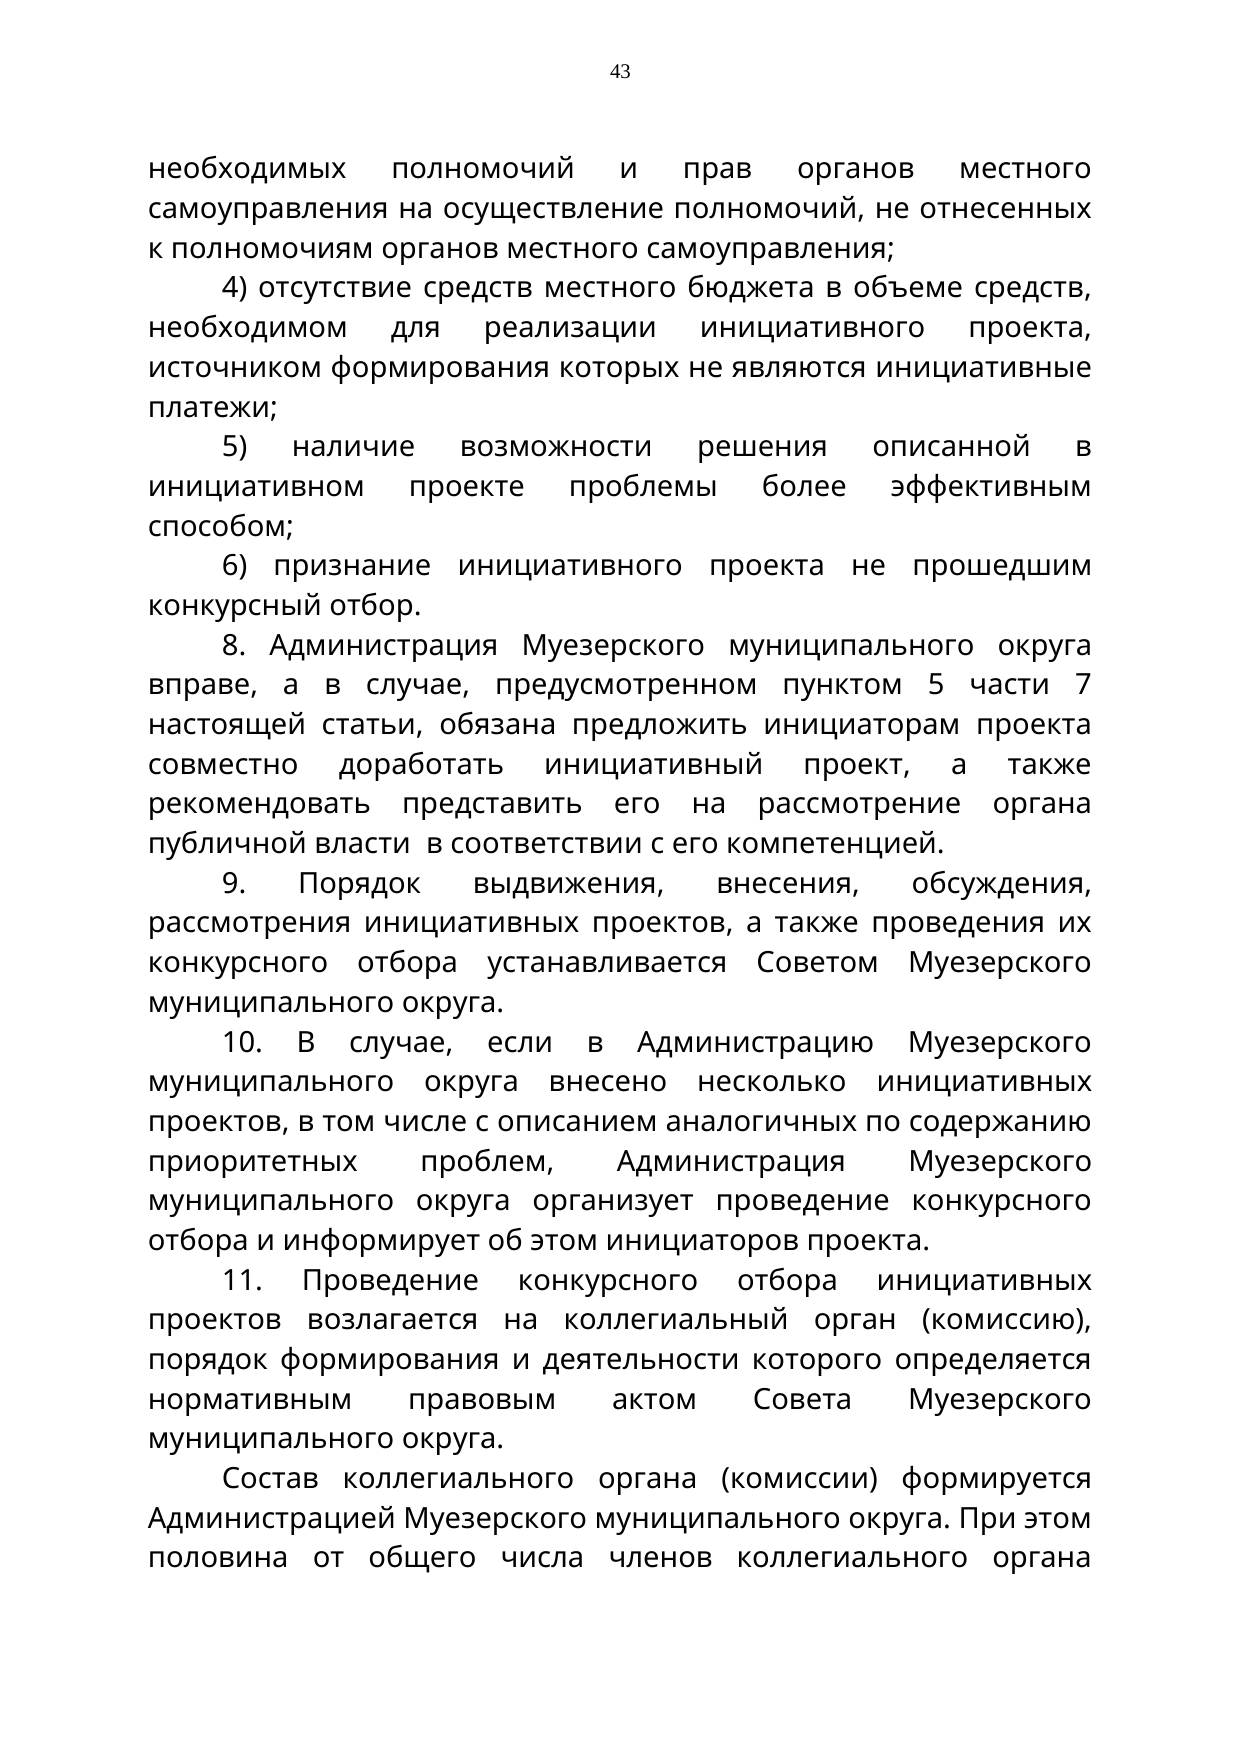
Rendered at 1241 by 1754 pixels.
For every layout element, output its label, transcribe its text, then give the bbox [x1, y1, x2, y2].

text 11. Проведение конкурсного отбора инициативных проектов возлагается на коллегиальный орган (комиссию), порядок формирования и деятельности которого определяется нормативным правовым актом Совета Муезерского муниципального округа. [148, 1259, 1092, 1457]
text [148, 148, 1092, 267]
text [148, 1457, 1092, 1576]
text 5) наличие возможности решения описанной в инициативном проекте проблемы более эффективным способом; [148, 426, 1092, 544]
text 6) признание инициативного проекта не прошедшим конкурсный отбор. [148, 544, 1092, 624]
text 8. Администрация Муезерского муниципального округа вправе, а в случае, предусмотренном пунктом 5 части 7 настоящей статьи, обязана предложить инициаторам проекта совместно доработать инициативный проект, а также рекомендовать представить его на рассмотрение органа публичной власти в соответствии с его компетенцией. [148, 624, 1092, 862]
text 4) отсутствие средств местного бюджета в объеме средств, необходимом для реализации инициативного проекта, источником формирования которых не являются инициативные платежи; [148, 267, 1092, 426]
text 9. Порядок выдвижения, внесения, обсуждения, рассмотрения инициативных проектов, а также проведения их конкурсного отбора устанавливается Советом Муезерского муниципального округа. [148, 862, 1092, 1021]
text 10. В случае, если в Администрацию Муезерского муниципального округа внесено несколько инициативных проектов, в том числе с описанием аналогичных по содержанию приоритетных проблем, Администрация Муезерского муниципального округа организует проведение конкурсного отбора и информирует об этом инициаторов проекта. [148, 1021, 1092, 1259]
